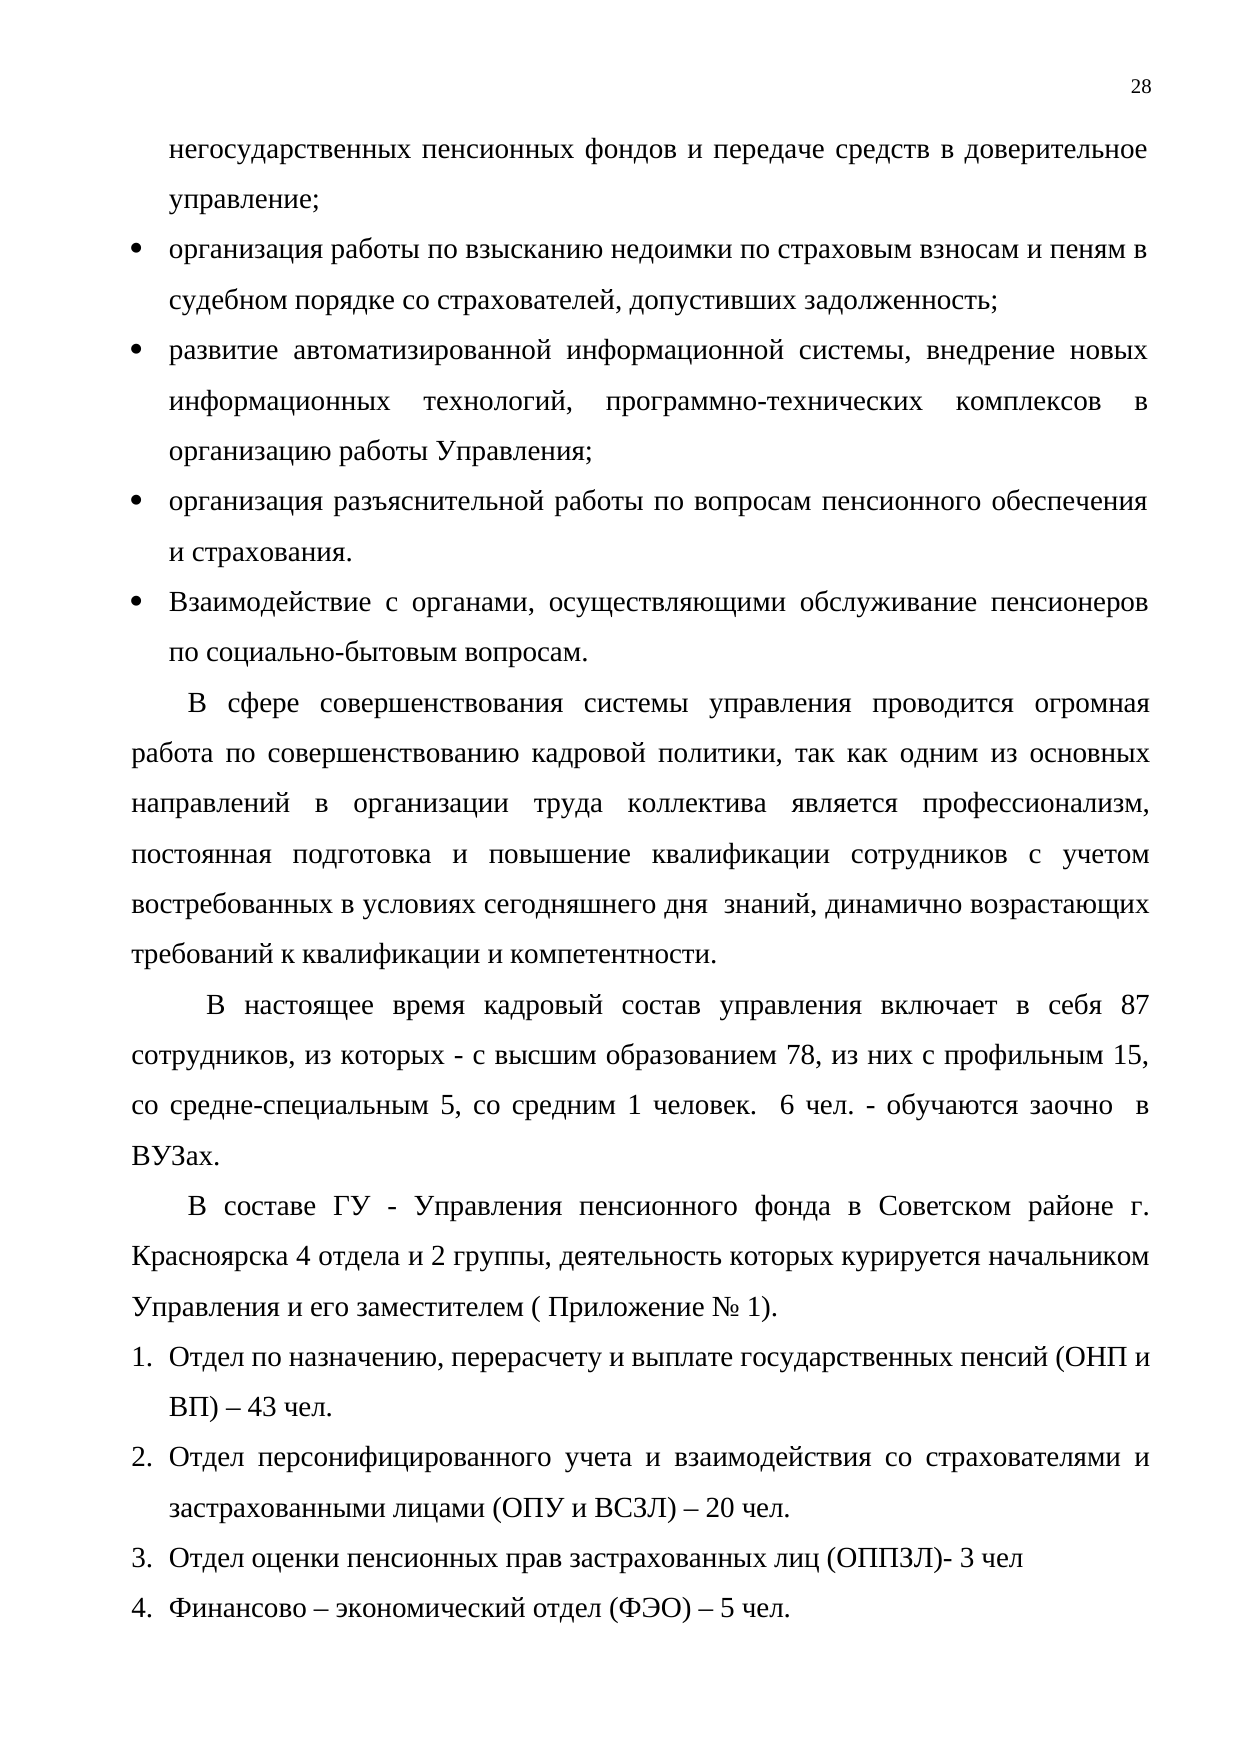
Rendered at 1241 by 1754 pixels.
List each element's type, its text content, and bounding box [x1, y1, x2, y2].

list Отдел персонифицированного учета и взаимодействия со страхователями и застрахованными лицами (ОПУ и ВСЗЛ) – 20 чел. [131, 1439, 1150, 1523]
list Отдел оценки пенсионных прав застрахованных лиц (ОППЗЛ)- 3 чел [131, 1540, 1150, 1574]
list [131, 131, 1148, 215]
text В сфере совершенствования системы управления проводится огромная работа по совершенствованию кадровой политики, так как одним из основных направлений в организации труда коллектива является профессионализм, постоянная подготовка и повышение квалификации сотрудников с учетом востребованных в условиях сегодняшнего дня знаний, динамично возрастающих требований к квалификации и компетентности. [131, 685, 1150, 970]
list Отдел по назначению, перерасчету и выплате государственных пенсий (ОНП и ВП) – 43 чел. [131, 1339, 1150, 1423]
list Взаимодействие с органами, осуществляющими обслуживание пенсионеров по социально-бытовым вопросам. [131, 584, 1148, 668]
list организация работы по взысканию недоимки по страховым взносам и пеням в судебном порядке со страхователей, допустивших задолженность; [131, 232, 1148, 316]
text В составе ГУ - Управления пенсионного фонда в Советском районе г. Красноярска 4 отдела и 2 группы, деятельность которых курируется начальником Управления и его заместителем ( Приложение № 1). [131, 1188, 1150, 1322]
list организация разъяснительной работы по вопросам пенсионного обеспечения и страхования. [131, 483, 1148, 567]
list Финансово – экономический отдел (ФЭО) – 5 чел. [131, 1591, 1150, 1624]
list развитие автоматизированной информационной системы, внедрение новых информационных технологий, программно-технических комплексов в организацию работы Управления; [131, 332, 1148, 467]
text В настоящее время кадровый состав управления включает в себя 87 сотрудников, из которых - с высшим образованием 78, из них с профильным 15, со средне-специальным 5, со средним 1 человек. 6 чел. - обучаются заочно в ВУЗах. [131, 987, 1150, 1171]
